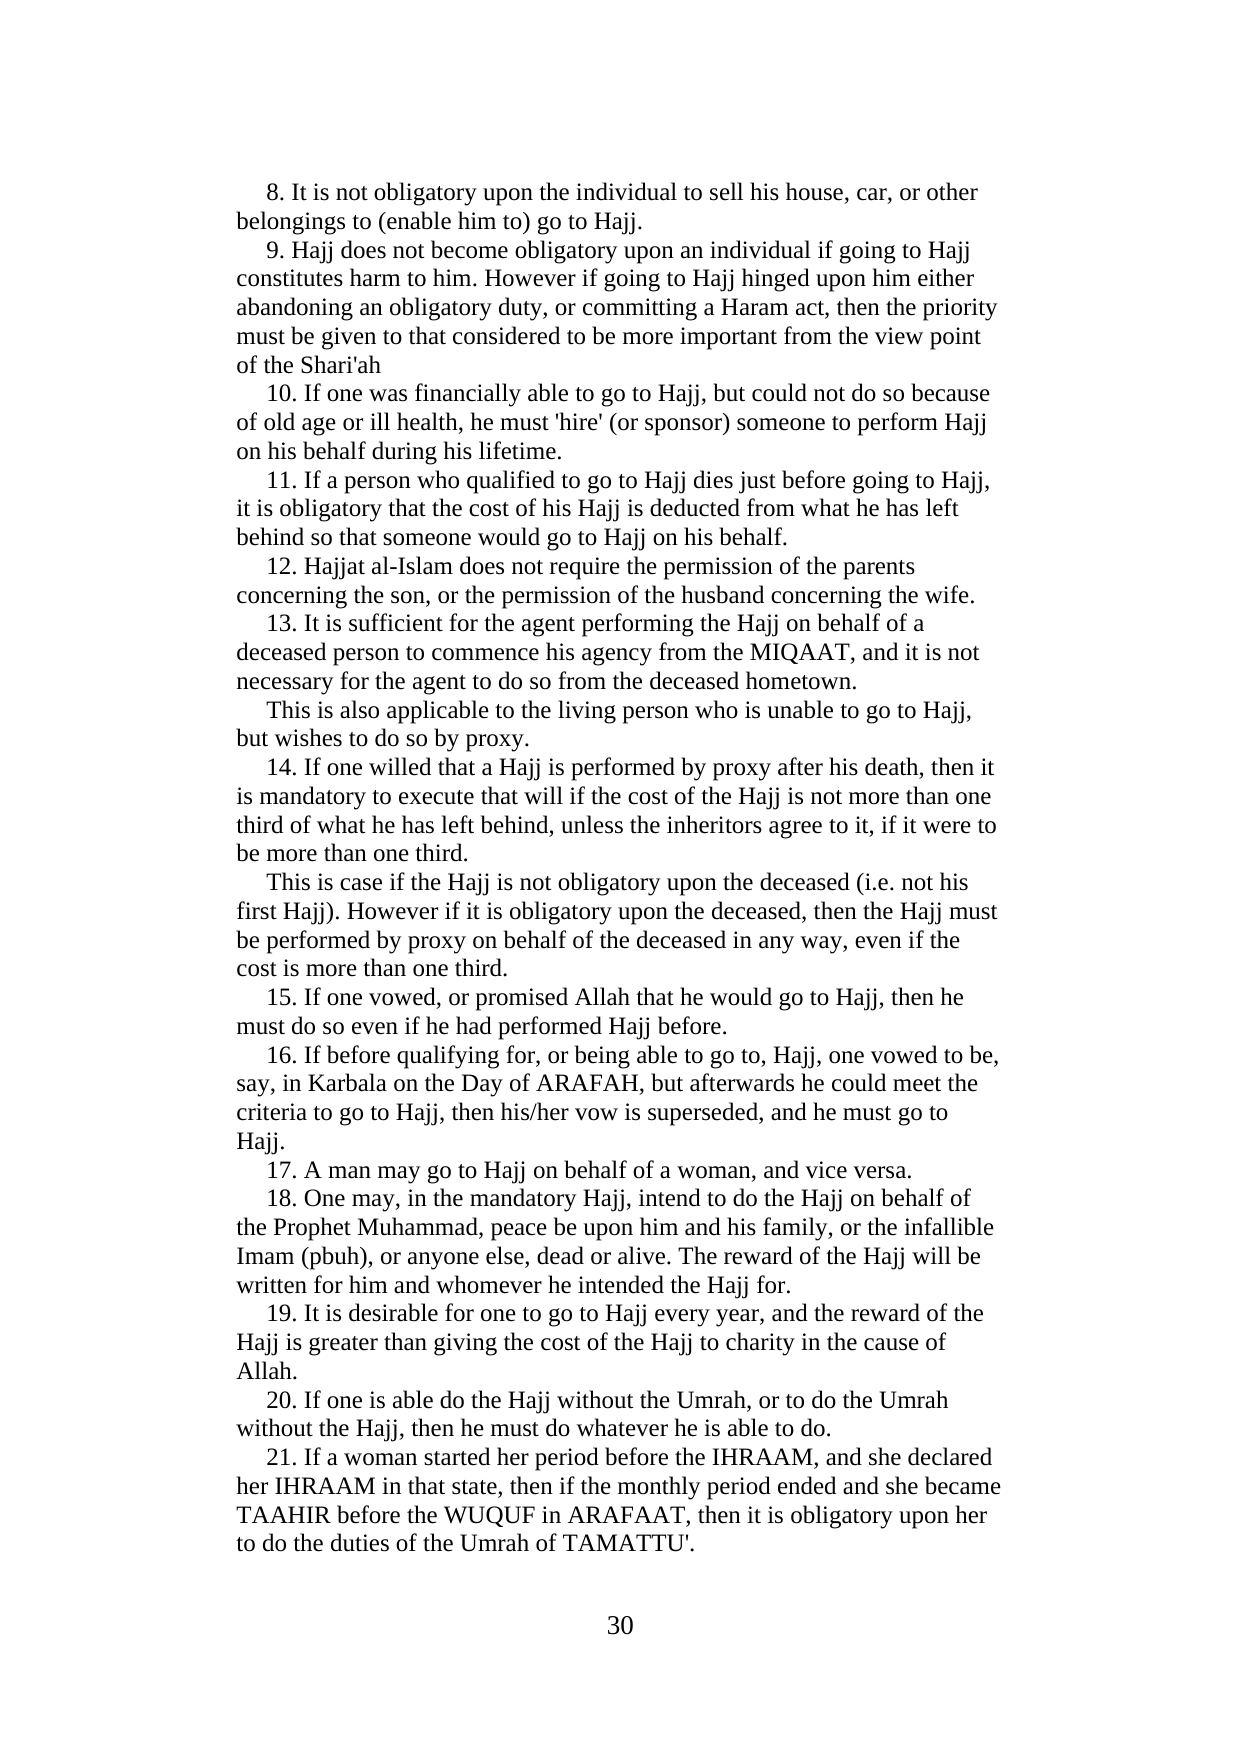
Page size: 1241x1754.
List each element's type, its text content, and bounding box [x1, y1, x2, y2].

text 20. If one is able do the Hajj without the Umrah, or to do the Umrah without the Hajj, then he must do whatever he is able to do. [236, 1385, 1004, 1442]
text 17. A man may go to Hajj on behalf of a woman, and vice versa. [236, 1155, 1004, 1183]
text 9. Hajj does not become obligatory upon an individual if going to Hajj constitutes harm to him. However if going to Hajj hinged upon him either abandoning an obligatory duty, or committing a Haram act, then the priority must be given to that considered to be more important from the view point of the Shari'ah [236, 235, 1004, 378]
text 8. It is not obligatory upon the individual to sell his house, car, or other belongings to (enable him to) go to Hajj. [236, 177, 1004, 235]
text 21. If a woman started her period before the IHRAAM, and she declared her IHRAAM in that state, then if the monthly period ended and she became TAAHIR before the WUQUF in ARAFAAT, then it is obligatory upon her to do the duties of the Umrah of TAMATTU'. [236, 1442, 1004, 1557]
text 10. If one was financially able to go to Hajj, but could not do so because of old age or ill health, he must 'hire' (or sponsor) someone to perform Hajj on his behalf during his lifetime. [236, 378, 1004, 465]
text 16. If before qualifying for, or being able to go to, Hajj, one vowed to be, say, in Karbala on the Day of ARAFAH, but afterwards he could meet the criteria to go to Hajj, then his/her vow is superseded, and he must go to Hajj. [236, 1040, 1004, 1155]
text 15. If one vowed, or promised Allah that he would go to Hajj, then he must do so even if he had performed Hajj before. [236, 982, 1004, 1040]
text This is case if the Hajj is not obligatory upon the deceased (i.e. not his first Hajj). However if it is obligatory upon the deceased, then the Hajj must be performed by proxy on behalf of the deceased in any way, even if the cost is more than one third. [236, 867, 1004, 982]
text 18. One may, in the mandatory Hajj, intend to do the Hajj on behalf of the Prophet Muhammad, peace be upon him and his family, or the infallible Imam (pbuh), or anyone else, dead or alive. The reward of the Hajj will be written for him and whomever he intended the Hajj for. [236, 1183, 1004, 1298]
text 14. If one willed that a Hajj is performed by proxy after his death, then it is mandatory to execute that will if the cost of the Hajj is not more than one third of what he has left behind, unless the inheritors agree to it, if it were to be more than one third. [236, 752, 1004, 867]
text 13. It is sufficient for the agent performing the Hajj on behalf of a deceased person to commence his agency from the MIQAAT, and it is not necessary for the agent to do so from the deceased hometown. [236, 608, 1004, 695]
text 12. Hajjat al-Islam does not require the permission of the parents concerning the son, or the permission of the husband concerning the wife. [236, 551, 1004, 608]
text 19. It is desirable for one to go to Hajj every year, and the reward of the Hajj is greater than giving the cost of the Hajj to charity in the cause of Allah. [236, 1298, 1004, 1385]
text This is also applicable to the living person who is unable to go to Hajj, but wishes to do so by proxy. [236, 695, 1004, 752]
text 11. If a person who qualified to go to Hajj dies just before going to Hajj, it is obligatory that the cost of his Hajj is deducted from what he has left behind so that someone would go to Hajj on his behalf. [236, 465, 1004, 551]
